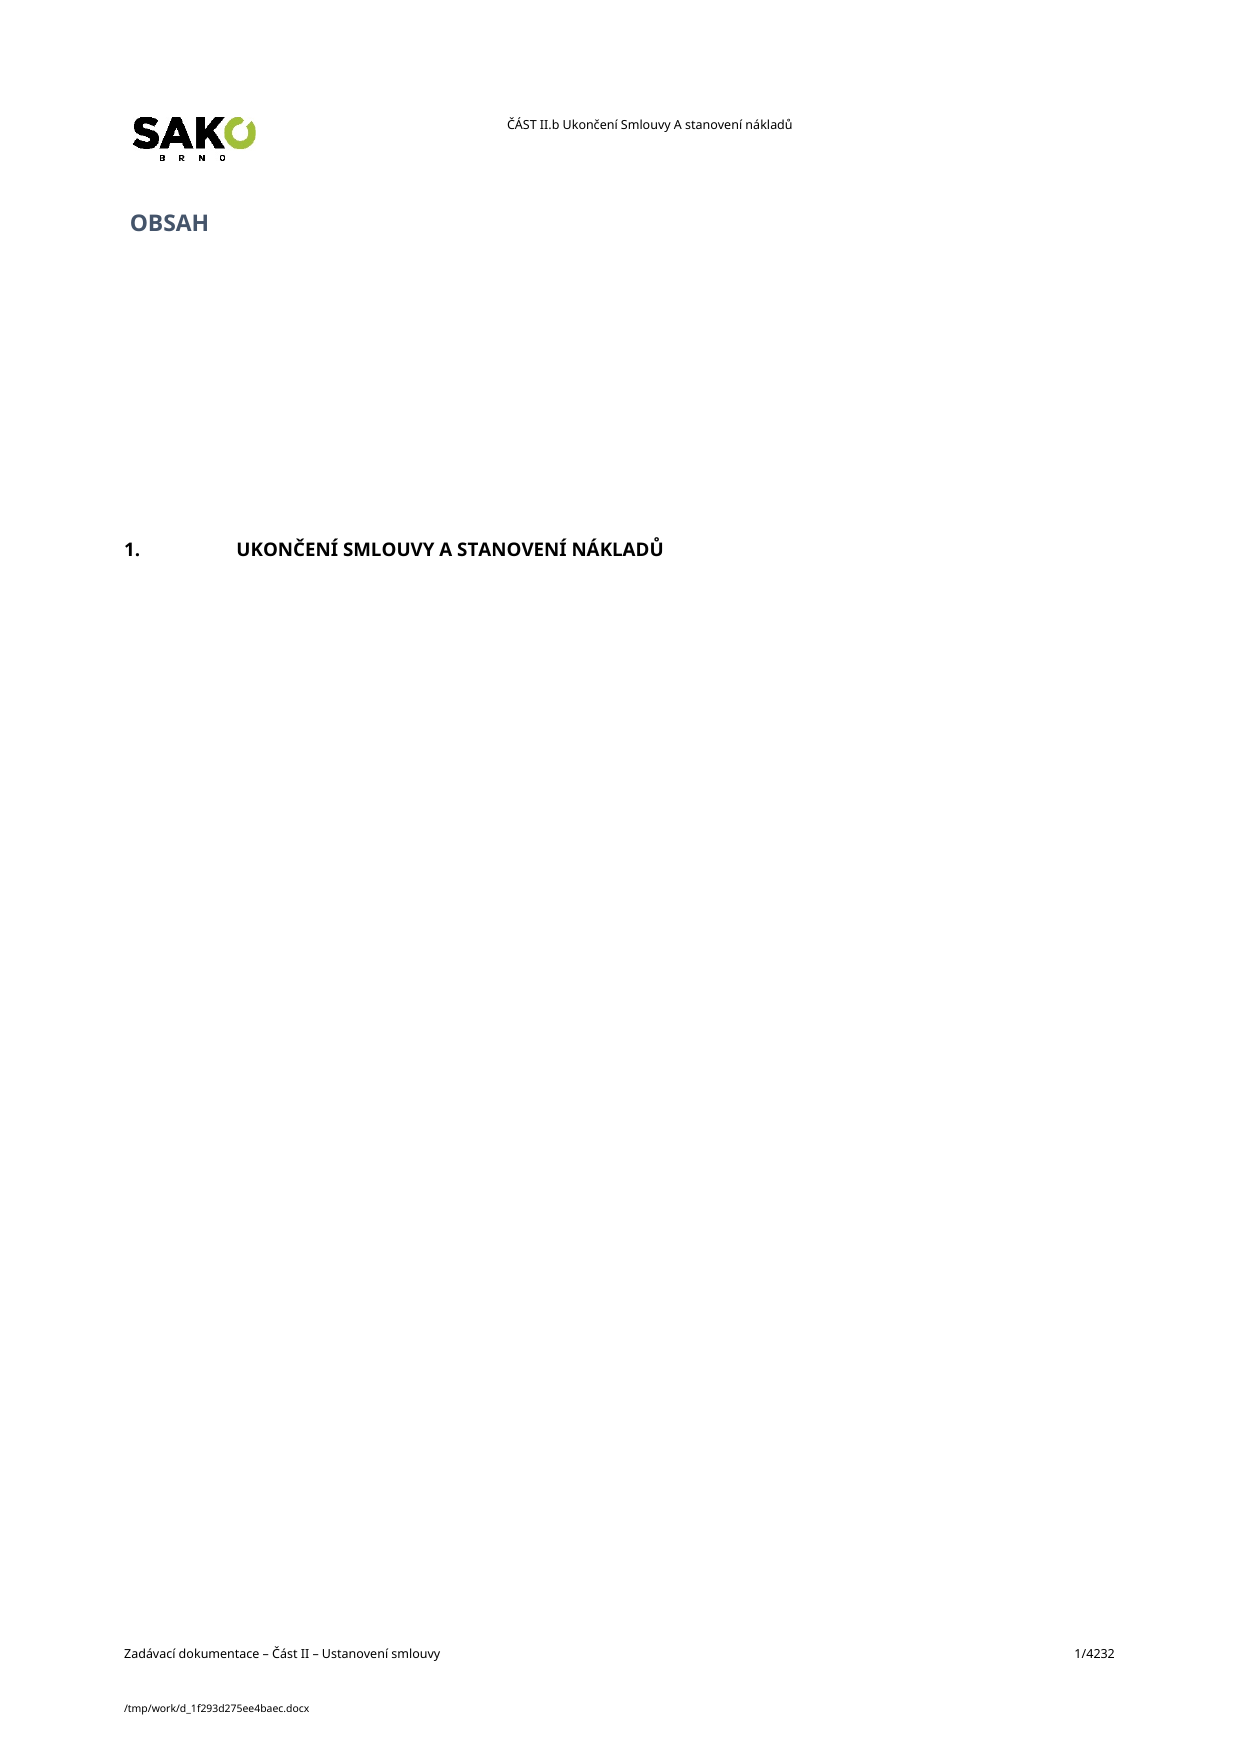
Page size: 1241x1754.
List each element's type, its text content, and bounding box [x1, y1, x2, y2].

picture [132, 117, 256, 161]
table_header Obsah [124, 207, 1040, 508]
text 1. UKONČENÍ SMLOUVY A STANOVENÍ NÁKLADŮ 2 [124, 535, 880, 562]
